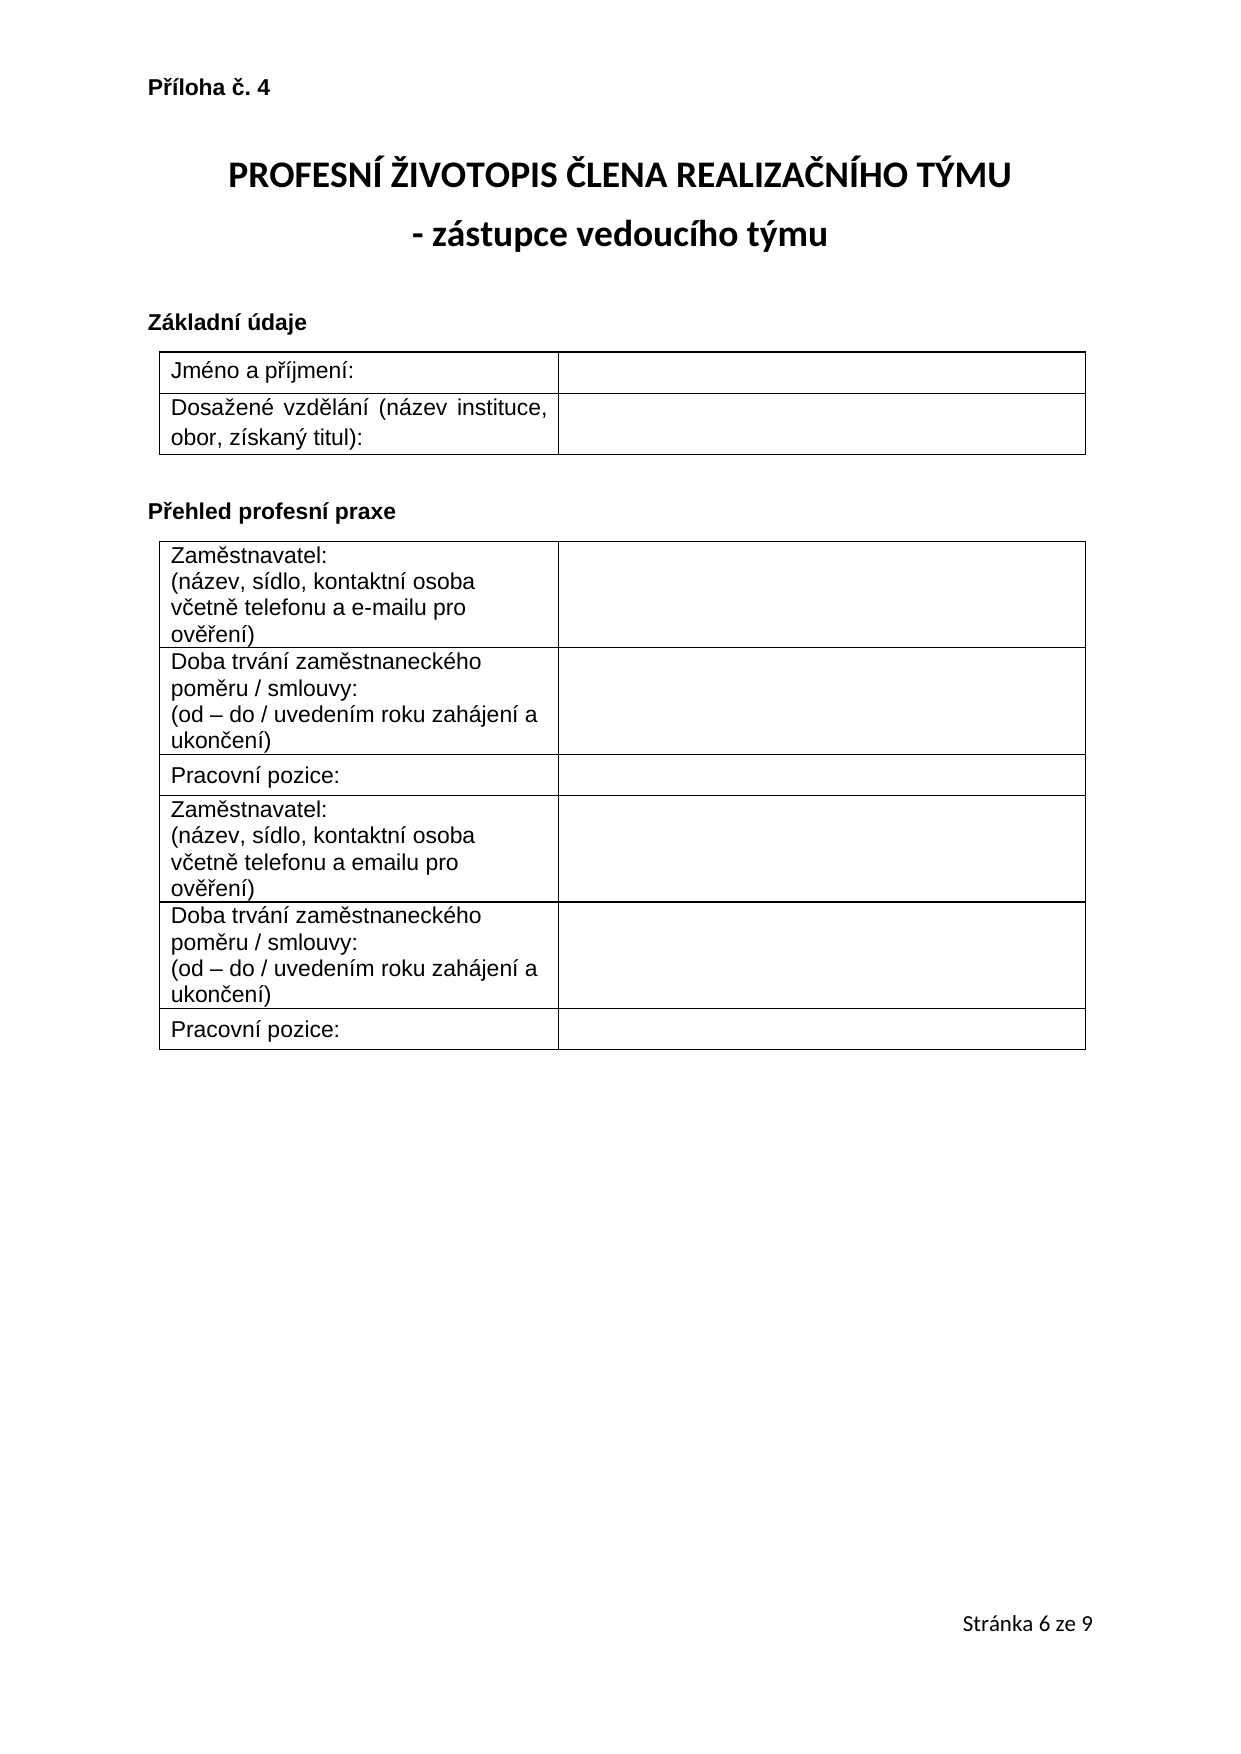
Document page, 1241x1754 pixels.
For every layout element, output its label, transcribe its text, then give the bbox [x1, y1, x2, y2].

table_cell [559, 648, 1085, 753]
text - zástupce vedoucího týmu [148, 210, 1093, 256]
text Přehled profesní praxe [148, 498, 1093, 524]
table_cell [559, 755, 1085, 795]
table_header [559, 353, 1085, 393]
table_header Jméno a příjmení: [160, 353, 558, 393]
text Základní údaje [148, 309, 1093, 335]
text PROFESNÍ ŽIVOTOPIS ČLENA REALIZAČNÍHO TÝMU [148, 151, 1093, 197]
table_cell [559, 796, 1085, 901]
table_cell Dosažené vzdělání (název instituce, obor, získaný titul): [160, 394, 558, 454]
table_cell Doba trvání zaměstnaneckého poměru / smlouvy: (od – do / uvedením roku zahájení a ukončení) [160, 648, 558, 753]
table_cell Pracovní pozice: [160, 755, 558, 795]
table_cell [559, 903, 1085, 1008]
table_header [559, 542, 1085, 647]
table_cell Zaměstnavatel: (název, sídlo, kontaktní osoba včetně telefonu a emailu pro ověření) [160, 796, 558, 901]
table_cell Doba trvání zaměstnaneckého poměru / smlouvy: (od – do / uvedením roku zahájení a ukončení) [160, 903, 558, 1008]
table_cell Pracovní pozice: [160, 1009, 558, 1049]
table_cell [559, 394, 1085, 454]
table_header Zaměstnavatel: (název, sídlo, kontaktní osoba včetně telefonu a e-mailu pro ověření) [160, 542, 558, 647]
table_cell [559, 1009, 1085, 1049]
